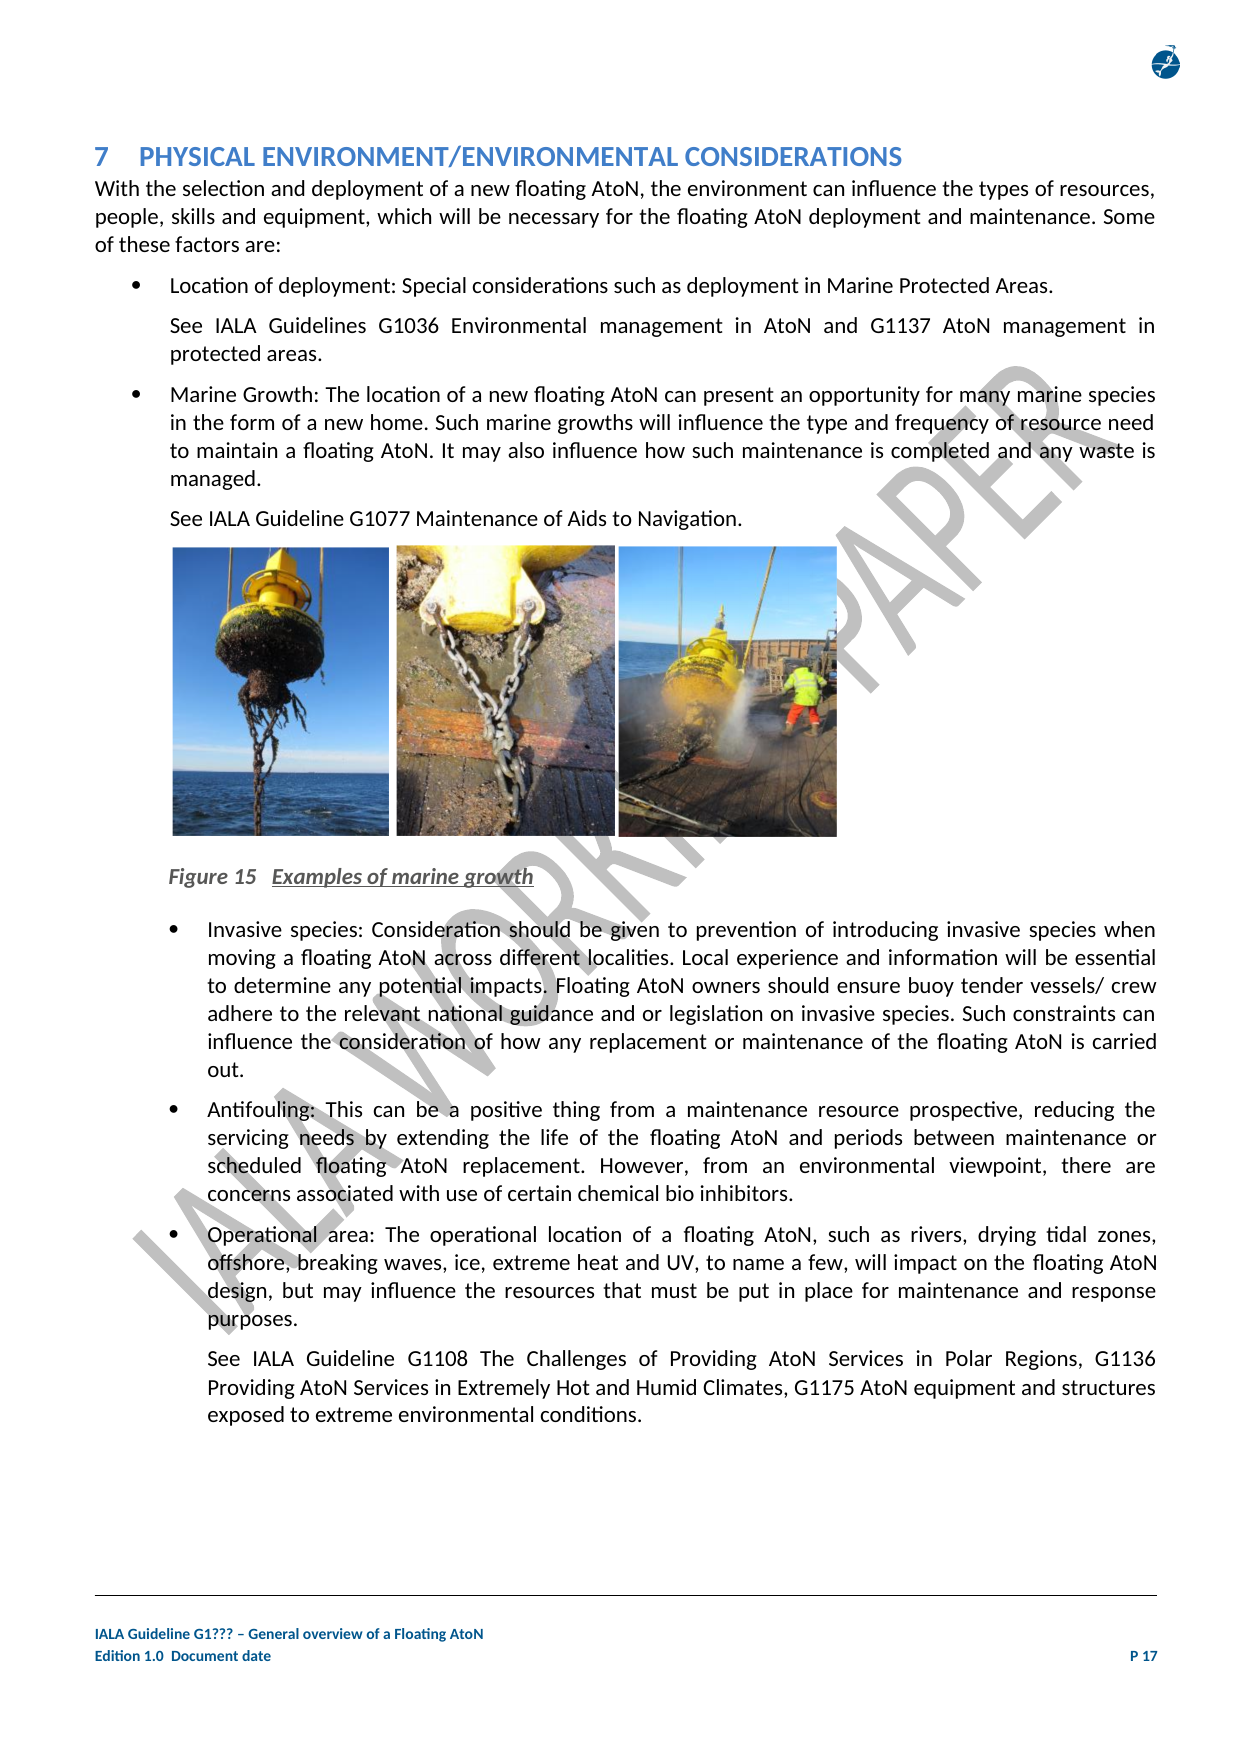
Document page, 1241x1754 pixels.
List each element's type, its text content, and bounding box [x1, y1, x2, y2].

text See IALA Guidelines G1036 Environmental management in AtoN and G1137 AtoN management in protected areas. [169, 311, 1157, 367]
picture [1120, 0, 1239, 114]
picture [619, 547, 836, 836]
list Operational area: The operational location of a floating AtoN, such as rivers, drying tidal zones, offshore, breaking waves, ice, extreme heat and UV, to name a few, will impact on the floating AtoN design, but may influence the resources that must be put in place for maintenance and response purposes. [169, 1220, 1157, 1332]
picture [397, 546, 615, 836]
text Examples of marine growth [168, 862, 1157, 890]
subtitle Physical Environment/Environmental Considerations [94, 138, 1157, 174]
text With the selection and deployment of a new floating AtoN, the environment can influence the types of resources, people, skills and equipment, which will be necessary for the floating AtoN deployment and maintenance. Some of these factors are: [94, 174, 1157, 258]
text See IALA Guideline G1108 The Challenges of Providing AtoN Services in Polar Regions, G1136 Providing AtoN Services in Extremely Hot and Humid Climates, G1175 AtoN equipment and structures exposed to extreme environmental conditions. [207, 1344, 1157, 1429]
list Antifouling: This can be a positive thing from a maintenance resource prospective, reducing the servicing needs by extending the life of the floating AtoN and periods between maintenance or scheduled floating AtoN replacement. However, from an environmental viewpoint, there are concerns associated with use of certain chemical bio inhibitors. [169, 1095, 1157, 1207]
list Location of deployment: Special considerations such as deployment in Marine Protected Areas. [132, 271, 1157, 299]
picture [173, 548, 389, 835]
list Marine Growth: The location of a new floating AtoN can present an opportunity for many marine species in the form of a new home. Such marine growths will influence the type and frequency of resource need to maintain a floating AtoN. It may also influence how such maintenance is completed and any waste is managed. [132, 380, 1157, 492]
list Invasive species: Consideration should be given to prevention of introducing invasive species when moving a floating AtoN across different localities. Local experience and information will be essential to determine any potential impacts. Floating AtoN owners should ensure buoy tender vessels/ crew adhere to the relevant national guidance and or legislation on invasive species. Such constraints can influence the consideration of how any replacement or maintenance of the floating AtoN is carried out. [169, 915, 1157, 1083]
text See IALA Guideline G1077 Maintenance of Aids to Navigation. [169, 504, 1157, 532]
